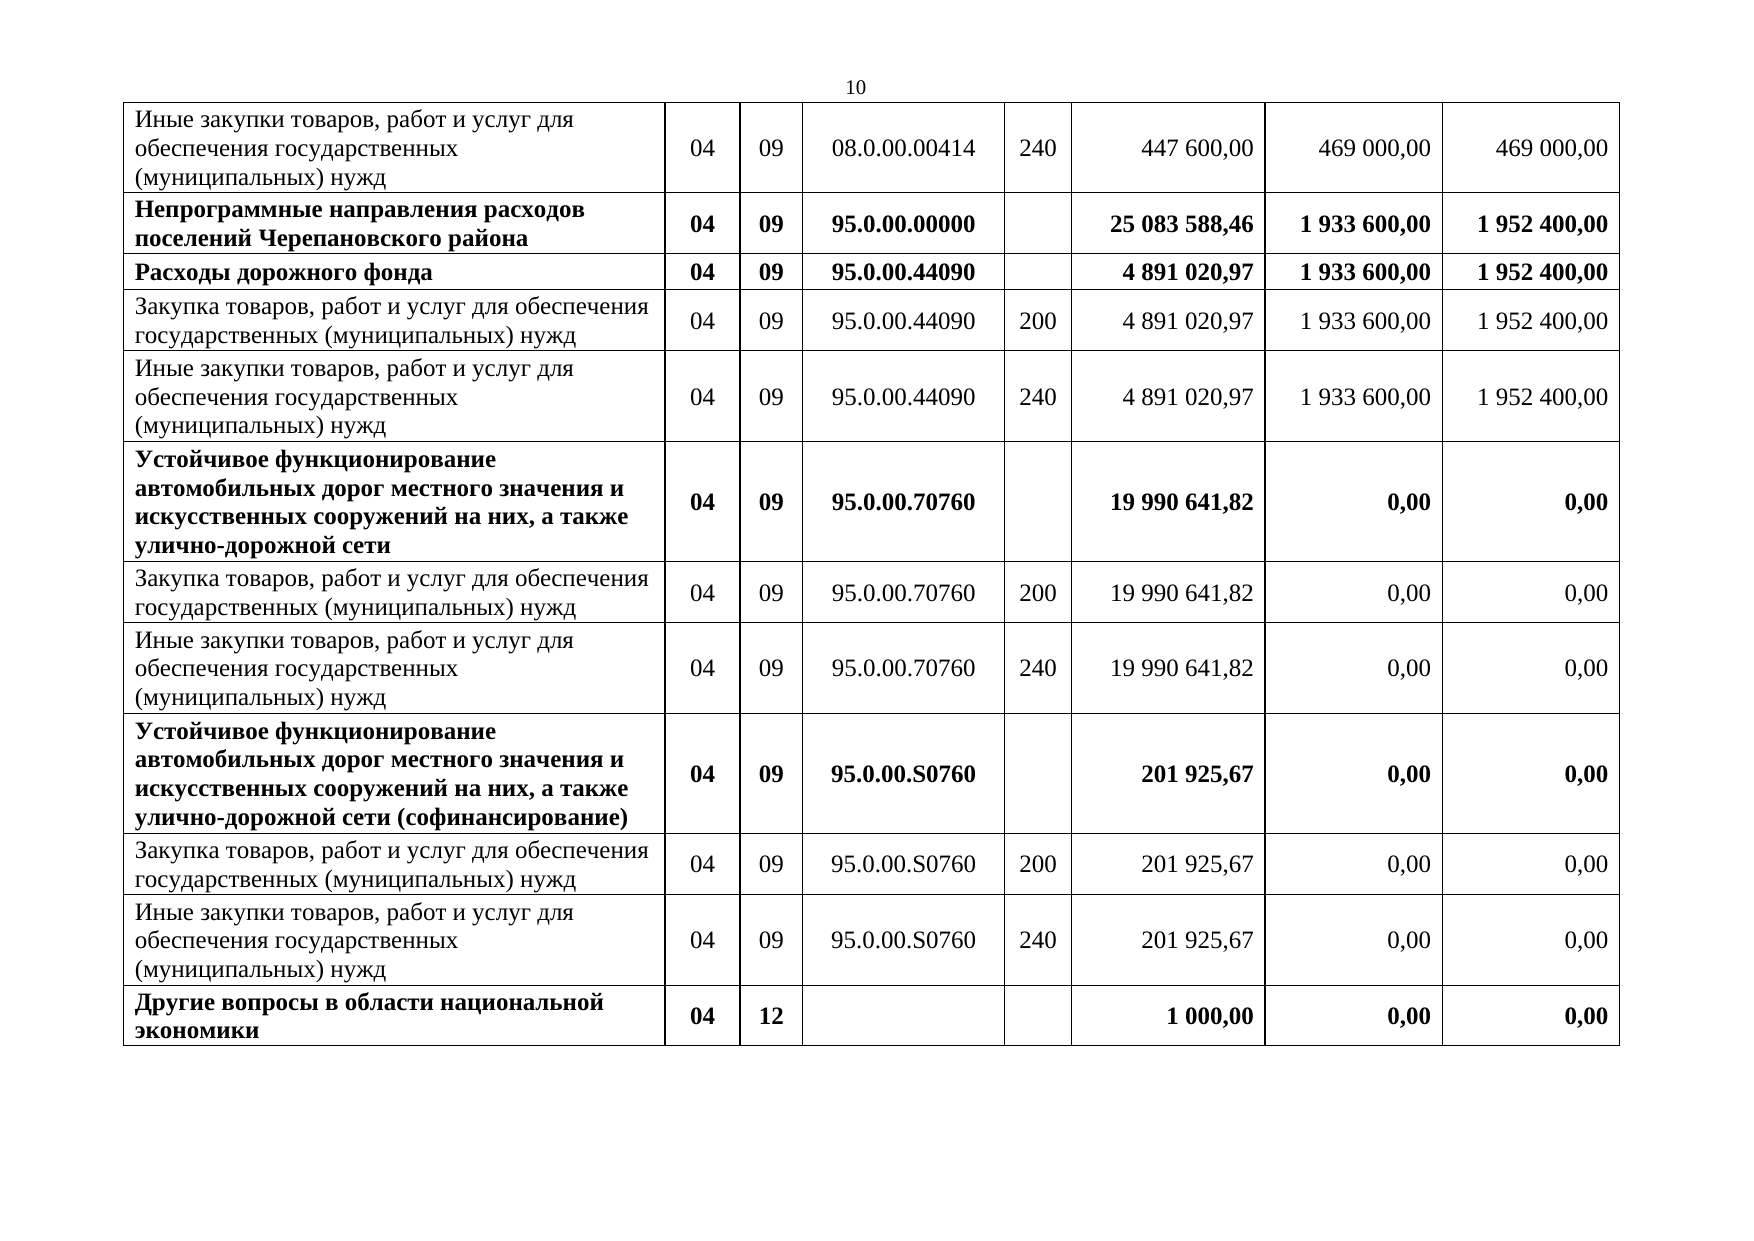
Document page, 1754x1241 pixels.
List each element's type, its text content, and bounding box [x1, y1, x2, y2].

table_cell 04 [666, 562, 739, 622]
table_cell 95.0.00.00000 [803, 193, 1004, 253]
table_cell Закупка товаров, работ и услуг для обеспечения государственных (муниципальных) нужд [124, 834, 664, 894]
table_cell 04 [666, 623, 739, 713]
table_cell 04 [666, 254, 739, 289]
table_cell 04 [666, 714, 739, 833]
table_cell 04 [666, 193, 739, 253]
table_cell 19 990 641,82 [1072, 562, 1264, 622]
table_cell 95.0.00.70760 [803, 623, 1004, 713]
table_cell 04 [666, 895, 739, 984]
table_cell 0,00 [1443, 714, 1619, 833]
table_cell 12 [741, 986, 802, 1045]
table_cell 4 891 020,97 [1072, 290, 1264, 350]
table_cell 240 [1005, 623, 1071, 713]
table_cell 0,00 [1266, 834, 1442, 894]
table_cell Иные закупки товаров, работ и услуг для обеспечения государственных (муниципальных) нужд [124, 895, 664, 984]
table_cell 201 925,67 [1072, 714, 1264, 833]
table_cell 95.0.00.44090 [803, 290, 1004, 350]
table_cell 240 [1005, 103, 1071, 192]
table_cell 95.0.00.70760 [803, 562, 1004, 622]
table_cell 0,00 [1266, 895, 1442, 984]
table_cell 04 [666, 986, 739, 1045]
table_cell 04 [666, 290, 739, 350]
table_cell 95.0.00.44090 [803, 351, 1004, 441]
table_cell 0,00 [1443, 623, 1619, 713]
table_cell 95.0.00.70760 [803, 442, 1004, 561]
table_cell 1 952 400,00 [1443, 290, 1619, 350]
table_cell 1 933 600,00 [1266, 254, 1442, 289]
table_cell 0,00 [1266, 986, 1442, 1045]
table_cell 1 933 600,00 [1266, 290, 1442, 350]
table_cell 469 000,00 [1443, 103, 1619, 192]
table_cell 1 952 400,00 [1443, 254, 1619, 289]
table_cell 0,00 [1443, 895, 1619, 984]
table_cell Иные закупки товаров, работ и услуг для обеспечения государственных (муниципальных) нужд [124, 623, 664, 713]
table_cell Устойчивое функционирование автомобильных дорог местного значения и искусственных сооружений на них, а также улично-дорожной сети (софинансирование) [124, 714, 664, 833]
table_cell 4 891 020,97 [1072, 351, 1264, 441]
table_cell 04 [666, 351, 739, 441]
table_cell 09 [741, 442, 802, 561]
table_cell [1005, 442, 1071, 561]
table_cell 09 [741, 714, 802, 833]
table_cell Закупка товаров, работ и услуг для обеспечения государственных (муниципальных) нужд [124, 562, 664, 622]
table_cell [1005, 254, 1071, 289]
table_cell 09 [741, 562, 802, 622]
table_cell [803, 986, 1004, 1045]
table_cell Устойчивое функционирование автомобильных дорог местного значения и искусственных сооружений на них, а также улично-дорожной сети [124, 442, 664, 561]
table_cell 4 891 020,97 [1072, 254, 1264, 289]
table_cell 09 [741, 623, 802, 713]
table_cell 95.0.00.44090 [803, 254, 1004, 289]
table_cell 1 952 400,00 [1443, 351, 1619, 441]
table_cell 469 000,00 [1266, 103, 1442, 192]
table_cell 0,00 [1443, 442, 1619, 561]
table_cell 0,00 [1443, 562, 1619, 622]
table_cell 09 [741, 193, 802, 253]
table_cell [1005, 986, 1071, 1045]
table_cell 1 933 600,00 [1266, 193, 1442, 253]
table_cell 19 990 641,82 [1072, 623, 1264, 713]
table_cell 0,00 [1266, 714, 1442, 833]
table_cell 09 [741, 351, 802, 441]
table_cell Иные закупки товаров, работ и услуг для обеспечения государственных (муниципальных) нужд [124, 103, 664, 192]
table_cell 25 083 588,46 [1072, 193, 1264, 253]
table_cell 0,00 [1266, 623, 1442, 713]
table_cell 240 [1005, 351, 1071, 441]
table_cell 04 [666, 442, 739, 561]
table_cell 200 [1005, 562, 1071, 622]
table_cell Иные закупки товаров, работ и услуг для обеспечения государственных (муниципальных) нужд [124, 351, 664, 441]
table_cell 04 [666, 834, 739, 894]
table_cell Непрограммные направления расходов поселений Черепановского района [124, 193, 664, 253]
table_cell 95.0.00.S0760 [803, 834, 1004, 894]
table_cell [1005, 714, 1071, 833]
table_cell 0,00 [1443, 986, 1619, 1045]
table_cell Закупка товаров, работ и услуг для обеспечения государственных (муниципальных) нужд [124, 290, 664, 350]
table_cell 1 000,00 [1072, 986, 1264, 1045]
table_cell 200 [1005, 834, 1071, 894]
table_cell 447 600,00 [1072, 103, 1264, 192]
table_cell 240 [1005, 895, 1071, 984]
table_cell 19 990 641,82 [1072, 442, 1264, 561]
table_cell 08.0.00.00414 [803, 103, 1004, 192]
table_cell 0,00 [1443, 834, 1619, 894]
table_cell 0,00 [1266, 562, 1442, 622]
table_cell 09 [741, 290, 802, 350]
table_cell 09 [741, 103, 802, 192]
table_cell 1 933 600,00 [1266, 351, 1442, 441]
table_cell 95.0.00.S0760 [803, 714, 1004, 833]
table_cell Расходы дорожного фонда [124, 254, 664, 289]
table_cell 09 [741, 834, 802, 894]
table_cell 04 [666, 103, 739, 192]
table_cell Другие вопросы в области национальной экономики [124, 986, 664, 1045]
table_cell 09 [741, 895, 802, 984]
table_cell 1 952 400,00 [1443, 193, 1619, 253]
table_cell 95.0.00.S0760 [803, 895, 1004, 984]
table_cell 201 925,67 [1072, 834, 1264, 894]
table_cell 200 [1005, 290, 1071, 350]
table_cell 201 925,67 [1072, 895, 1264, 984]
table_cell 09 [741, 254, 802, 289]
table_cell [1005, 193, 1071, 253]
table_cell 0,00 [1266, 442, 1442, 561]
